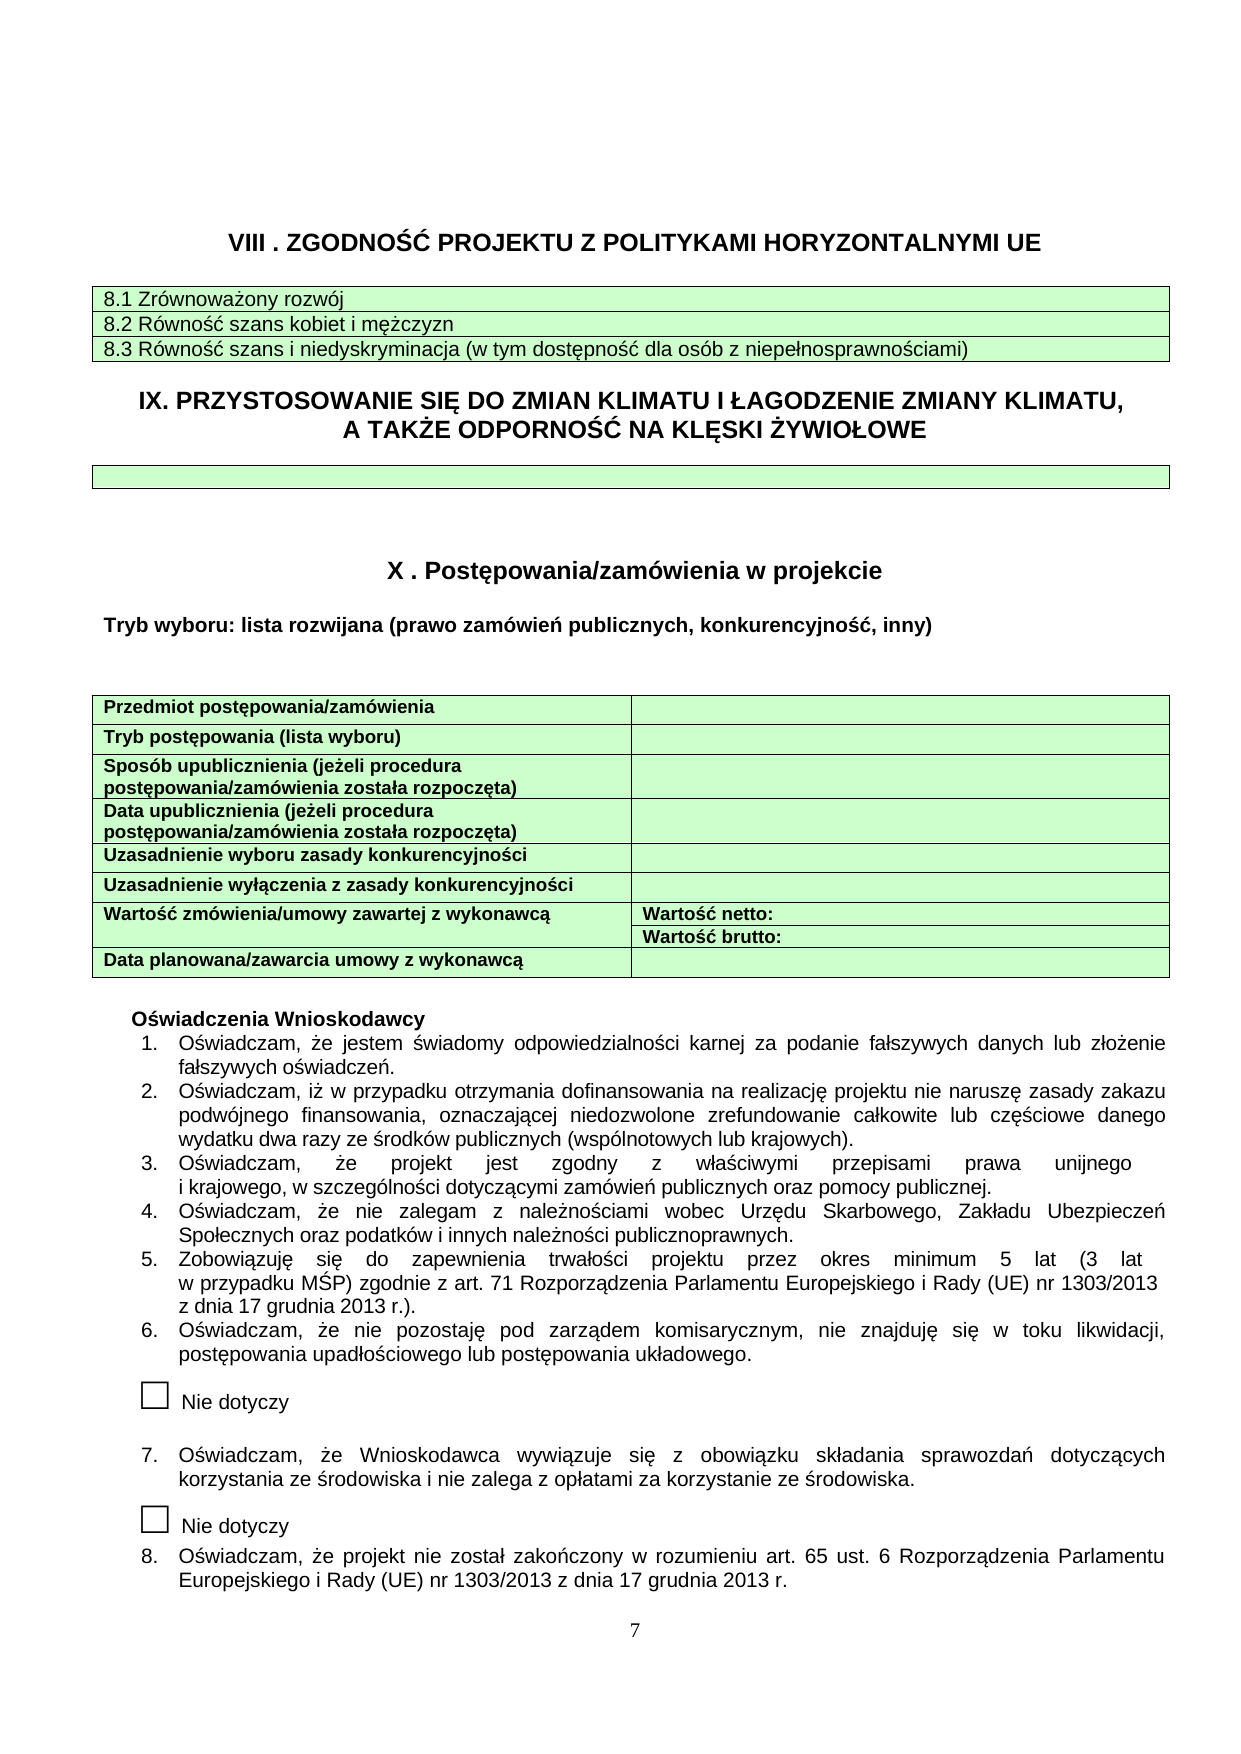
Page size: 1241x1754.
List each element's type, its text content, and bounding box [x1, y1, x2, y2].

list Oświadczam, że nie zalegam z należnościami wobec Urzędu Skarbowego, Zakładu Ubezpieczeń Społecznych oraz podatków i innych należności publicznoprawnych. [141, 1198, 1166, 1246]
table_cell Tryb postępowania (lista wyboru) [93, 725, 631, 754]
table_cell Uzasadnienie wyboru zasady konkurencyjności [93, 844, 631, 872]
table_cell Sposób upublicznienia (jeżeli procedura postępowania/zamówienia została rozpoczęta) [93, 755, 631, 798]
text Tryb wyboru: lista rozwijana (prawo zamówień publicznych, konkurencyjność, inny) [103, 613, 1166, 637]
table_cell 8.2 Równość szans kobiet i mężczyzn [93, 312, 1169, 336]
table_header [632, 696, 1169, 724]
table_cell [632, 948, 1169, 977]
table_cell [632, 799, 1169, 842]
text VIII . ZGODNOŚĆ PROJEKTU Z POLITYKAMI HORYZONTALNYMI UE [103, 228, 1166, 257]
table_header [93, 466, 1169, 487]
table_cell Wartość brutto: [632, 926, 1169, 947]
list Oświadczam, że nie pozostaję pod zarządem komisarycznym, nie znajduję się w toku likwidacji, postępowania upadłościowego lub postępowania układowego. [141, 1318, 1166, 1366]
list Oświadczam, że jestem świadomy odpowiedzialności karnej za podanie fałszywych danych lub złożenie fałszywych oświadczeń. [141, 1031, 1166, 1079]
text X . Postępowania/zamówienia w projekcie [103, 556, 1166, 584]
table_header 8.1 Zrównoważony rozwój [93, 287, 1169, 311]
list Zobowiązuję się do zapewnienia trwałości projektu przez okres minimum 5 lat (3 lat w przypadku MŚP) zgodnie z art. 71 Rozporządzenia Parlamentu Europejskiego i Rady (UE) nr 1303/2013 z dnia 17 grudnia 2013 r.). [141, 1246, 1166, 1318]
table_header Przedmiot postępowania/zamówienia [93, 696, 631, 724]
table_cell Uzasadnienie wyłączenia z zasady konkurencyjności [93, 873, 631, 902]
table_cell Data upublicznienia (jeżeli procedura postępowania/zamówienia została rozpoczęta) [93, 799, 631, 842]
text □ Nie dotyczy [141, 1491, 1166, 1543]
list Oświadczam, iż w przypadku otrzymania dofinansowania na realizację projektu nie naruszę zasady zakazu podwójnego finansowania, oznaczającej niedozwolone zrefundowanie całkowite lub częściowe danego wydatku dwa razy ze środków publicznych (wspólnotowych lub krajowych). [141, 1079, 1166, 1151]
table_cell [632, 755, 1169, 798]
table_cell [632, 873, 1169, 902]
list Oświadczam, że projekt nie został zakończony w rozumieniu art. 65 ust. 6 Rozporządzenia Parlamentu Europejskiego i Rady (UE) nr 1303/2013 z dnia 17 grudnia 2013 r. [141, 1543, 1166, 1591]
table_cell [632, 725, 1169, 754]
table_cell Data planowana/zawarcia umowy z wykonawcą [93, 948, 631, 977]
text IX. PRZYSTOSOWANIE SIĘ DO ZMIAN KLIMATU I ŁAGODZENIE ZMIANY KLIMATU, A TAKŻE ODPORNOŚĆ NA KLĘSKI ŻYWIOŁOWE [103, 386, 1166, 443]
text □ Nie dotyczy [141, 1366, 1166, 1419]
table_cell [632, 844, 1169, 872]
list Oświadczam, że Wnioskodawca wywiązuje się z obowiązku składania sprawozdań dotyczących korzystania ze środowiska i nie zalega z opłatami za korzystanie ze środowiska. [141, 1443, 1166, 1491]
table_cell Wartość netto: [632, 903, 1169, 925]
table_cell Wartość zmówienia/umowy zawartej z wykonawcą [93, 903, 631, 947]
list Oświadczam, że projekt jest zgodny z właściwymi przepisami prawa unijnego i krajowego, w szczególności dotyczącymi zamówień publicznych oraz pomocy publicznej. [141, 1151, 1166, 1198]
text Oświadczenia Wnioskodawcy [103, 1007, 1166, 1031]
table_cell 8.3 Równość szans i niedyskryminacja (w tym dostępność dla osób z niepełnosprawnościami) [93, 337, 1169, 361]
